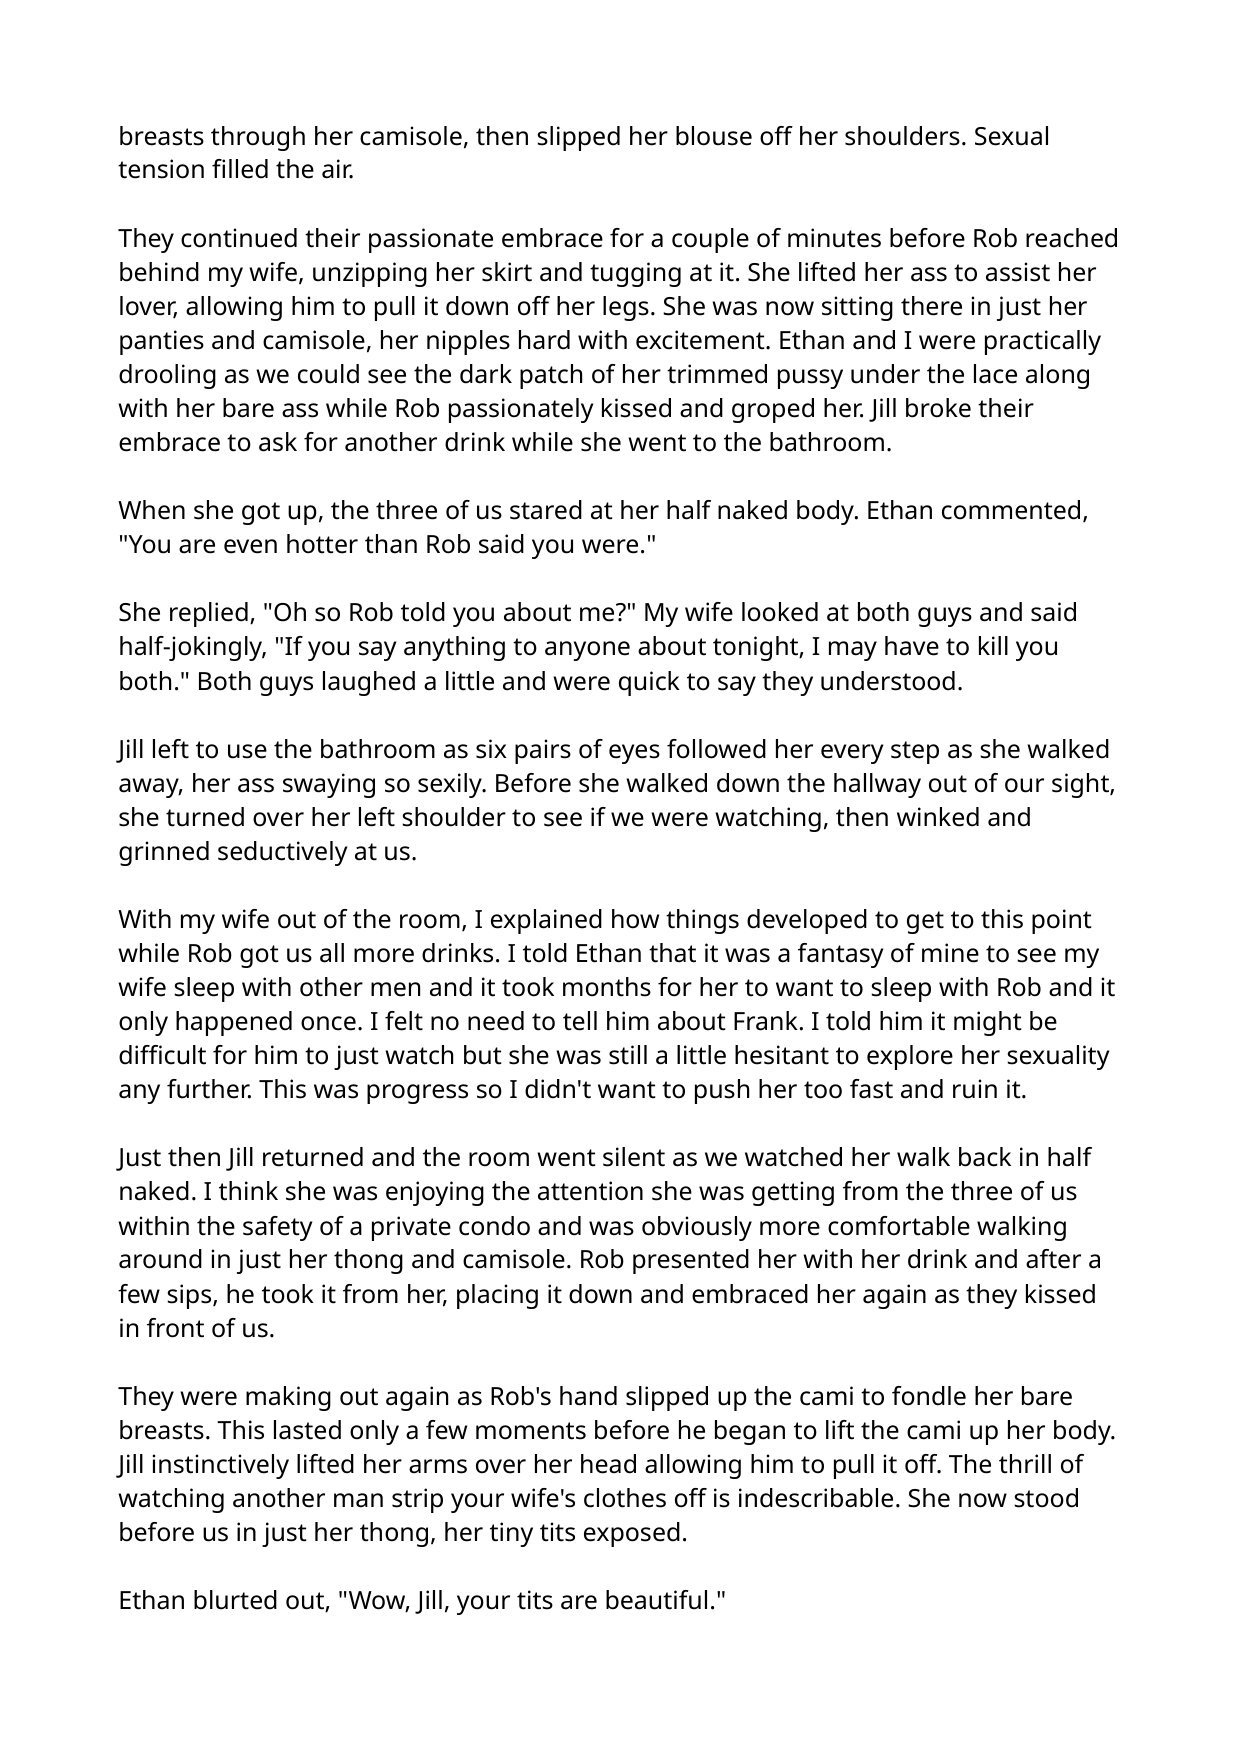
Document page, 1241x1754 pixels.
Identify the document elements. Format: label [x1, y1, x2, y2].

text [118, 118, 1122, 1617]
